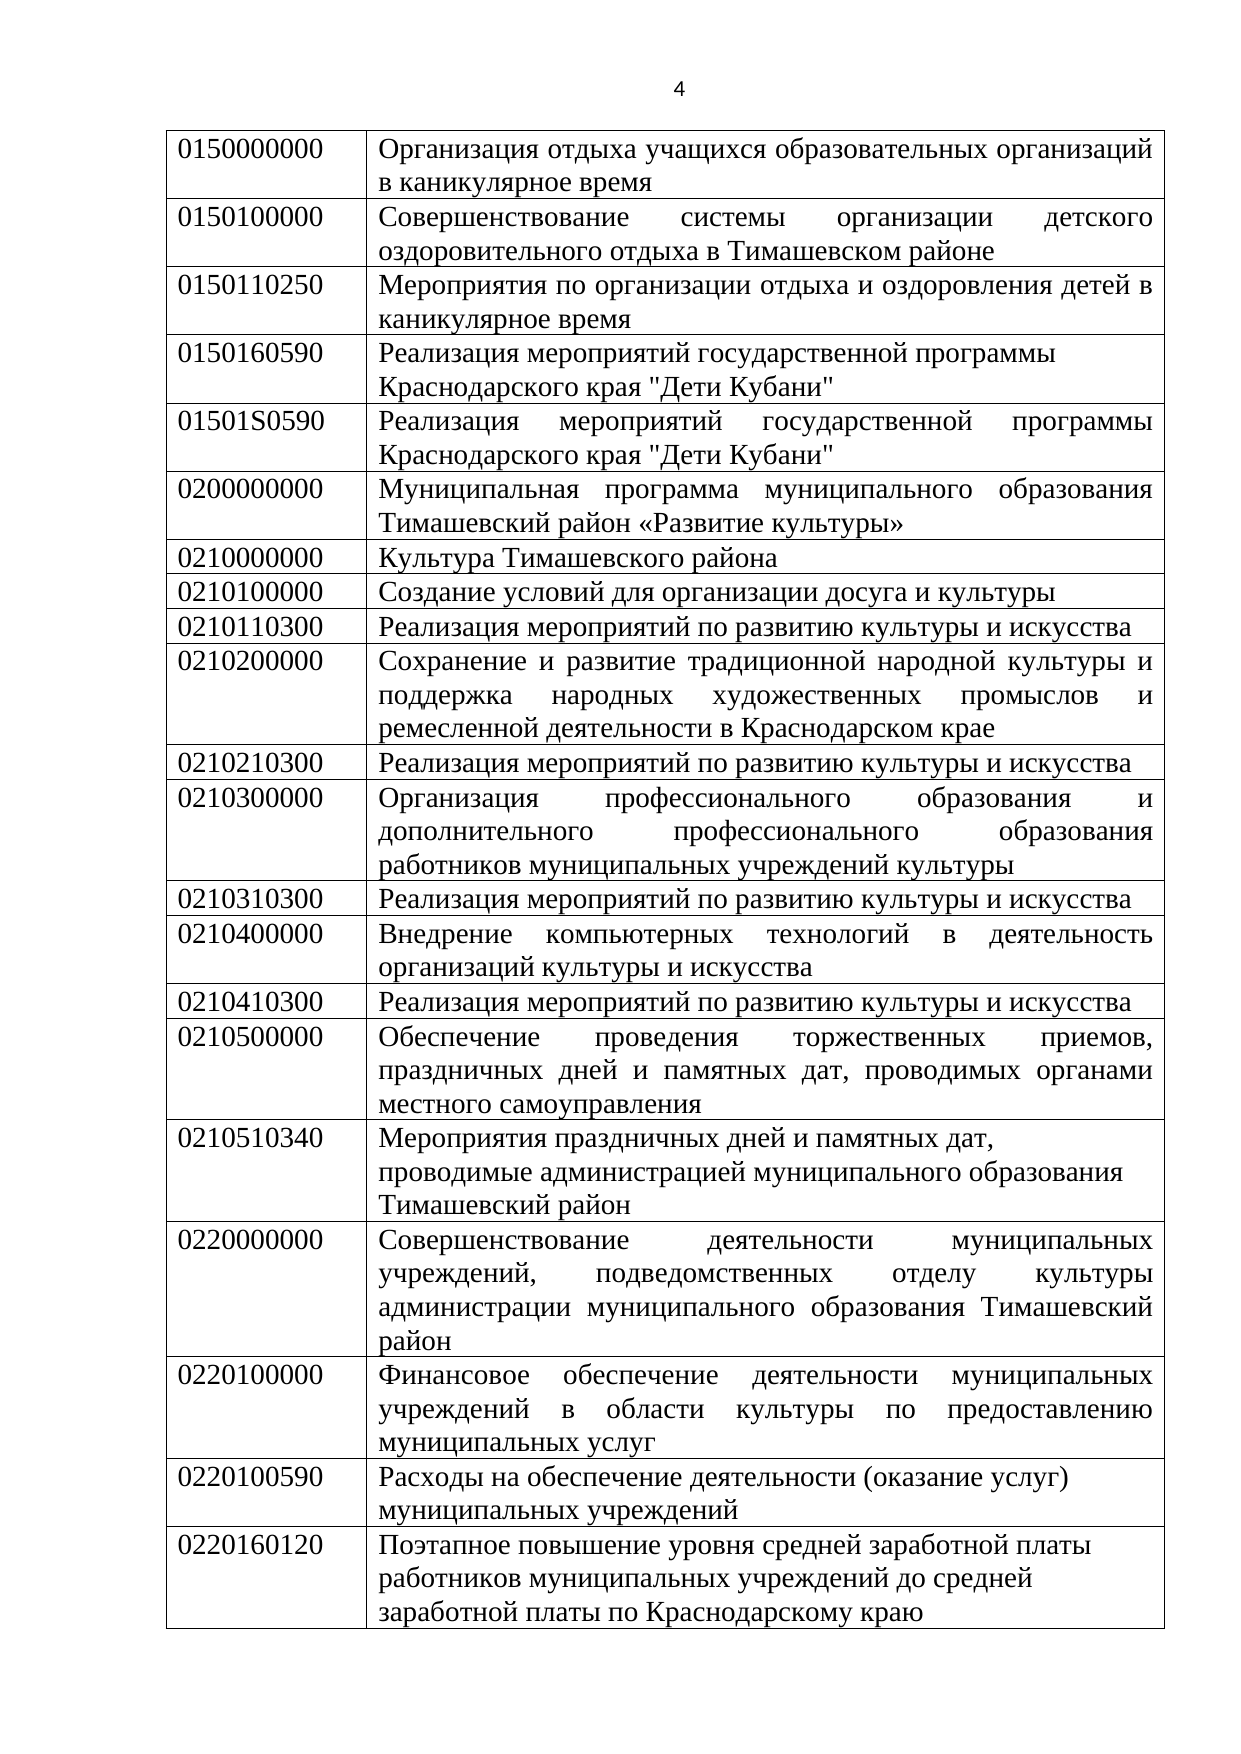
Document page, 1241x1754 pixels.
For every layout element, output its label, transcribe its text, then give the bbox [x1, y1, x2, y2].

table_cell 0150000000 [167, 131, 366, 198]
table_cell 0150100000 [167, 199, 366, 266]
table_cell 0220100590 [167, 1459, 366, 1526]
table_cell 01501S0590 [167, 404, 366, 471]
table_cell Реализация мероприятий государственной программы Краснодарского края "Дети Кубани" [367, 335, 1164, 402]
table_cell Реализация мероприятий по развитию культуры и искусства [367, 745, 1164, 779]
table_cell Организация отдыха учащихся образовательных организаций в каникулярное время [367, 131, 1164, 198]
table_cell 0210300000 [167, 780, 366, 880]
table_cell Расходы на обеспечение деятельности (оказание услуг) муниципальных учреждений [367, 1459, 1164, 1526]
table_cell Совершенствование деятельности муниципальных учреждений, подведомственных отделу культуры администрации муниципального образования Тимашевский район [367, 1222, 1164, 1356]
table_cell 0150160590 [167, 335, 366, 402]
table_cell Внедрение компьютерных технологий в деятельность организаций культуры и искусства [367, 916, 1164, 983]
table_cell Организация профессионального образования и дополнительного профессионального образования работников муниципальных учреждений культуры [367, 780, 1164, 880]
table_cell 0210410300 [167, 984, 366, 1018]
table_cell 0210500000 [167, 1019, 366, 1119]
table_cell Мероприятия по организации отдыха и оздоровления детей в каникулярное время [367, 267, 1164, 334]
table_cell 0210110300 [167, 609, 366, 642]
table_cell 0210310300 [167, 881, 366, 915]
table_cell Совершенствование системы организации детского оздоровительного отдыха в Тимашевском районе [367, 199, 1164, 266]
table_cell Создание условий для организации досуга и культуры [367, 574, 1164, 608]
table_cell Реализация мероприятий государственной программы Краснодарского края "Дети Кубани" [367, 404, 1164, 471]
table_cell 0210210300 [167, 745, 366, 779]
table_cell 0210400000 [167, 916, 366, 983]
table_cell 0210100000 [167, 574, 366, 608]
table_cell Поэтапное повышение уровня средней заработной платы работников муниципальных учреждений до средней заработной платы по Краснодарскому краю [367, 1527, 1164, 1628]
table_cell 0220100000 [167, 1357, 366, 1458]
table_cell 0210510340 [167, 1120, 366, 1221]
table_cell 0220160120 [167, 1527, 366, 1628]
table_cell Мероприятия праздничных дней и памятных дат, проводимые администрацией муниципального образования Тимашевский район [367, 1120, 1164, 1221]
table_cell 0200000000 [167, 472, 366, 539]
table_cell Культура Тимашевского района [367, 540, 1164, 573]
table_cell Муниципальная программа муниципального образования Тимашевский район «Развитие культуры» [367, 472, 1164, 539]
table_cell 0220000000 [167, 1222, 366, 1356]
table_cell Финансовое обеспечение деятельности муниципальных учреждений в области культуры по предоставлению муниципальных услуг [367, 1357, 1164, 1458]
table_cell Реализация мероприятий по развитию культуры и искусства [367, 881, 1164, 915]
table_cell Реализация мероприятий по развитию культуры и искусства [367, 609, 1164, 642]
table_cell Реализация мероприятий по развитию культуры и искусства [367, 984, 1164, 1018]
table_cell 0210000000 [167, 540, 366, 573]
table_cell 0150110250 [167, 267, 366, 334]
table_cell Сохранение и развитие традиционной народной культуры и поддержка народных художественных промыслов и ремесленной деятельности в Краснодарском крае [367, 644, 1164, 744]
table_cell 0210200000 [167, 644, 366, 744]
table_cell Обеспечение проведения торжественных приемов, праздничных дней и памятных дат, проводимых органами местного самоуправления [367, 1019, 1164, 1119]
